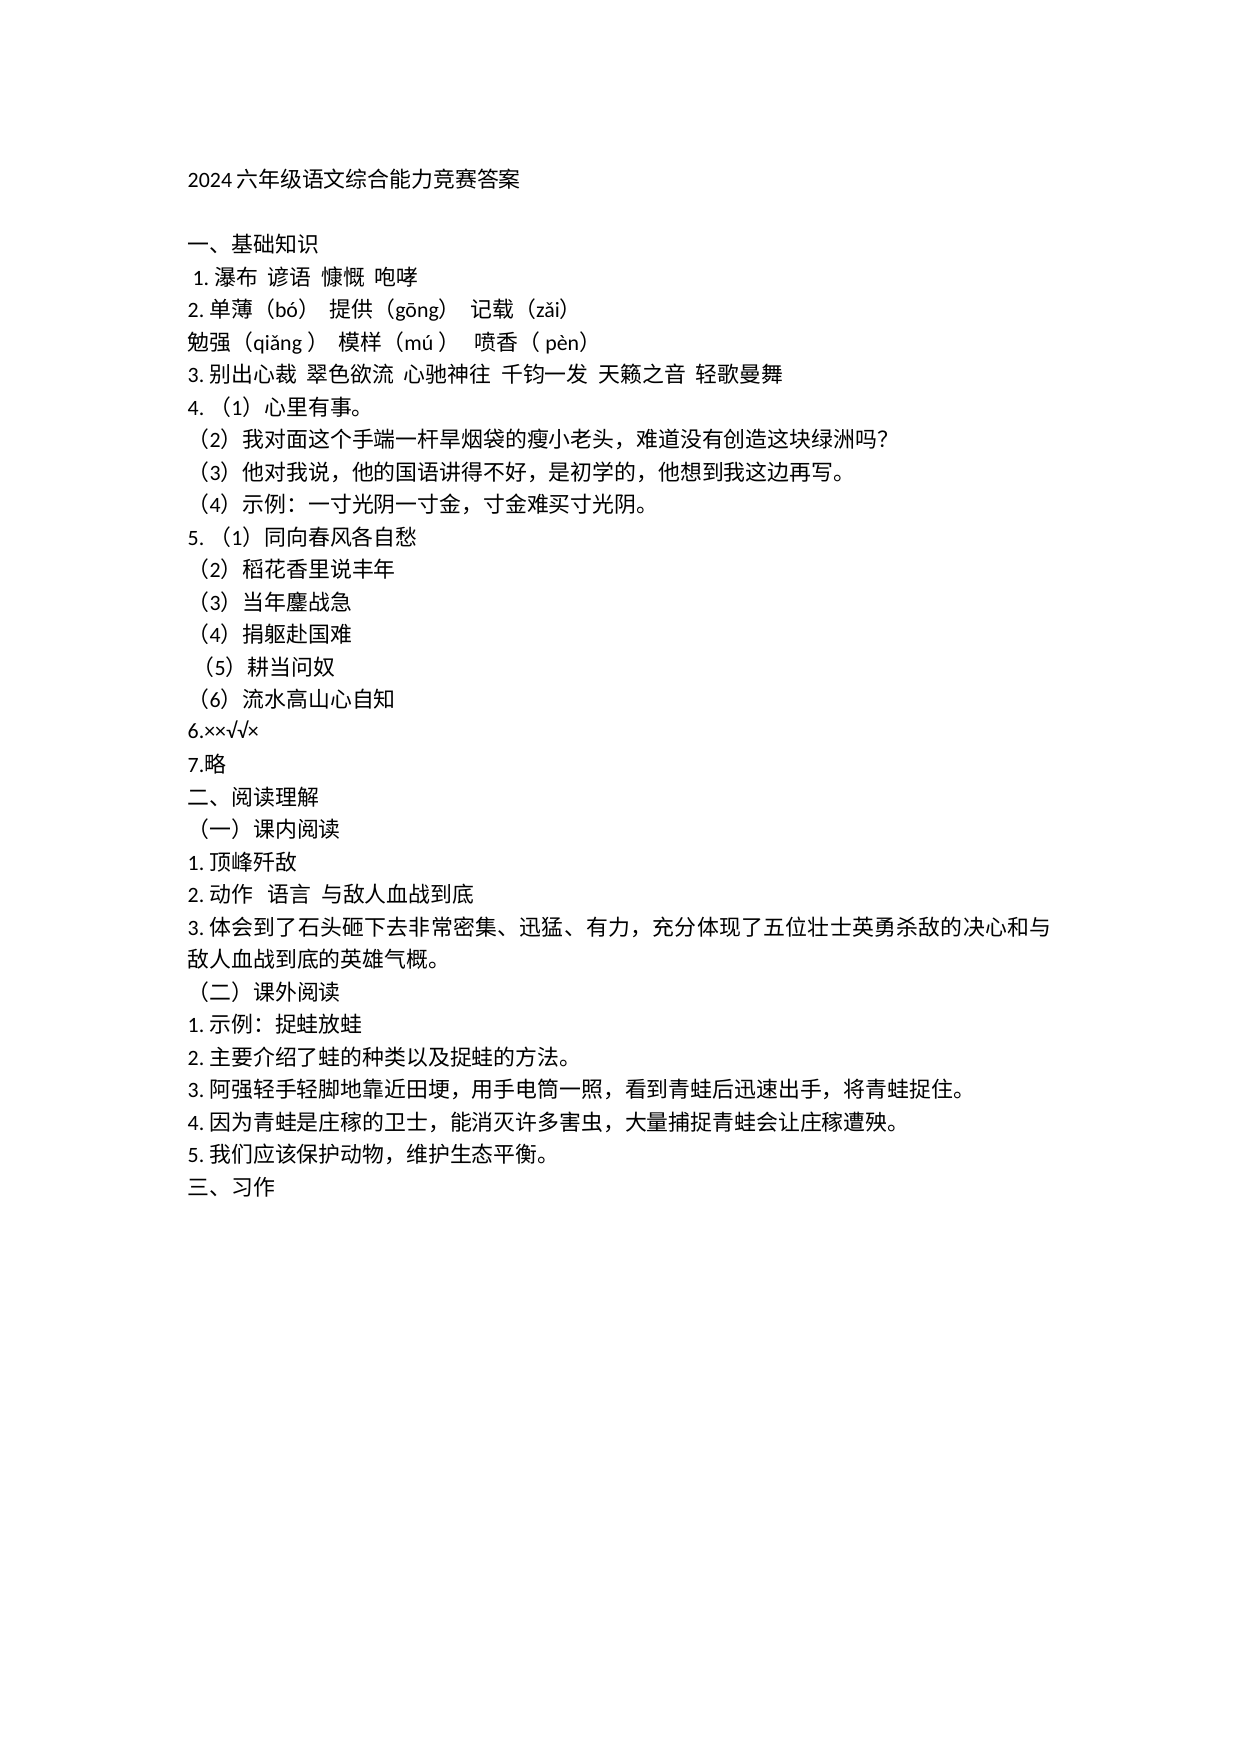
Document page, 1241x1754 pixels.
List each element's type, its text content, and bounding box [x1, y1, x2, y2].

text 1. 瀑布 谚语 慷慨 咆哮 [187, 259, 1053, 292]
text 2. 单薄（bó） 提供（gōng） 记载（zǎi） [187, 292, 1053, 324]
text 7.略 [187, 747, 1053, 779]
text 2. 主要介绍了蛙的种类以及捉蛙的方法。 [187, 1039, 1053, 1072]
text 2. 动作 语言 与敌人血战到底 [187, 877, 1053, 909]
text 2024六年级语文综合能力竞赛答案 [187, 162, 1053, 194]
text 1. 示例：捉蛙放蛙 [187, 1007, 1053, 1039]
text 3. 阿强轻手轻脚地靠近田埂，用手电筒一照，看到青蛙后迅速出手，将青蛙捉住。 [187, 1072, 1053, 1104]
text （2）稻花香里说丰年 [187, 552, 1053, 584]
text （5）耕当问奴 [187, 649, 1053, 682]
text （二）课外阅读 [187, 974, 1053, 1007]
text 三、习作 [187, 1169, 1053, 1202]
text （3）他对我说，他的国语讲得不好，是初学的，他想到我这边再写。 [187, 454, 1053, 487]
text （一）课内阅读 [187, 812, 1053, 844]
text 6.××√√× [187, 714, 1053, 747]
text 4. 因为青蛙是庄稼的卫士，能消灭许多害虫，大量捕捉青蛙会让庄稼遭殃。 [187, 1104, 1053, 1137]
text 5. 我们应该保护动物，维护生态平衡。 [187, 1137, 1053, 1169]
text 勉强（qiǎng ） 模样（mú ） 喷香（ pèn） [187, 324, 1053, 357]
text 1. 顶峰歼敌 [187, 844, 1053, 877]
text 3. 别出心裁 翠色欲流 心驰神往 千钧一发 天籁之音 轻歌曼舞 [187, 357, 1053, 389]
text （6）流水高山心自知 [187, 682, 1053, 714]
text （4）示例：一寸光阴一寸金，寸金难买寸光阴。 [187, 487, 1053, 519]
text 一、基础知识 [187, 227, 1053, 259]
text 二、阅读理解 [187, 779, 1053, 812]
text （3）当年鏖战急 [187, 584, 1053, 617]
text 5. （1）同向春风各自愁 [187, 519, 1053, 552]
text 3. 体会到了石头砸下去非常密集、迅猛、有力，充分体现了五位壮士英勇杀敌的决心和与敌人血战到底的英雄气概。 [187, 909, 1053, 974]
text 4. （1）心里有事。 [187, 389, 1053, 422]
text （4）捐躯赴国难 [187, 617, 1053, 649]
text （2）我对面这个手端一杆旱烟袋的瘦小老头，难道没有创造这块绿洲吗？ [187, 422, 1053, 454]
